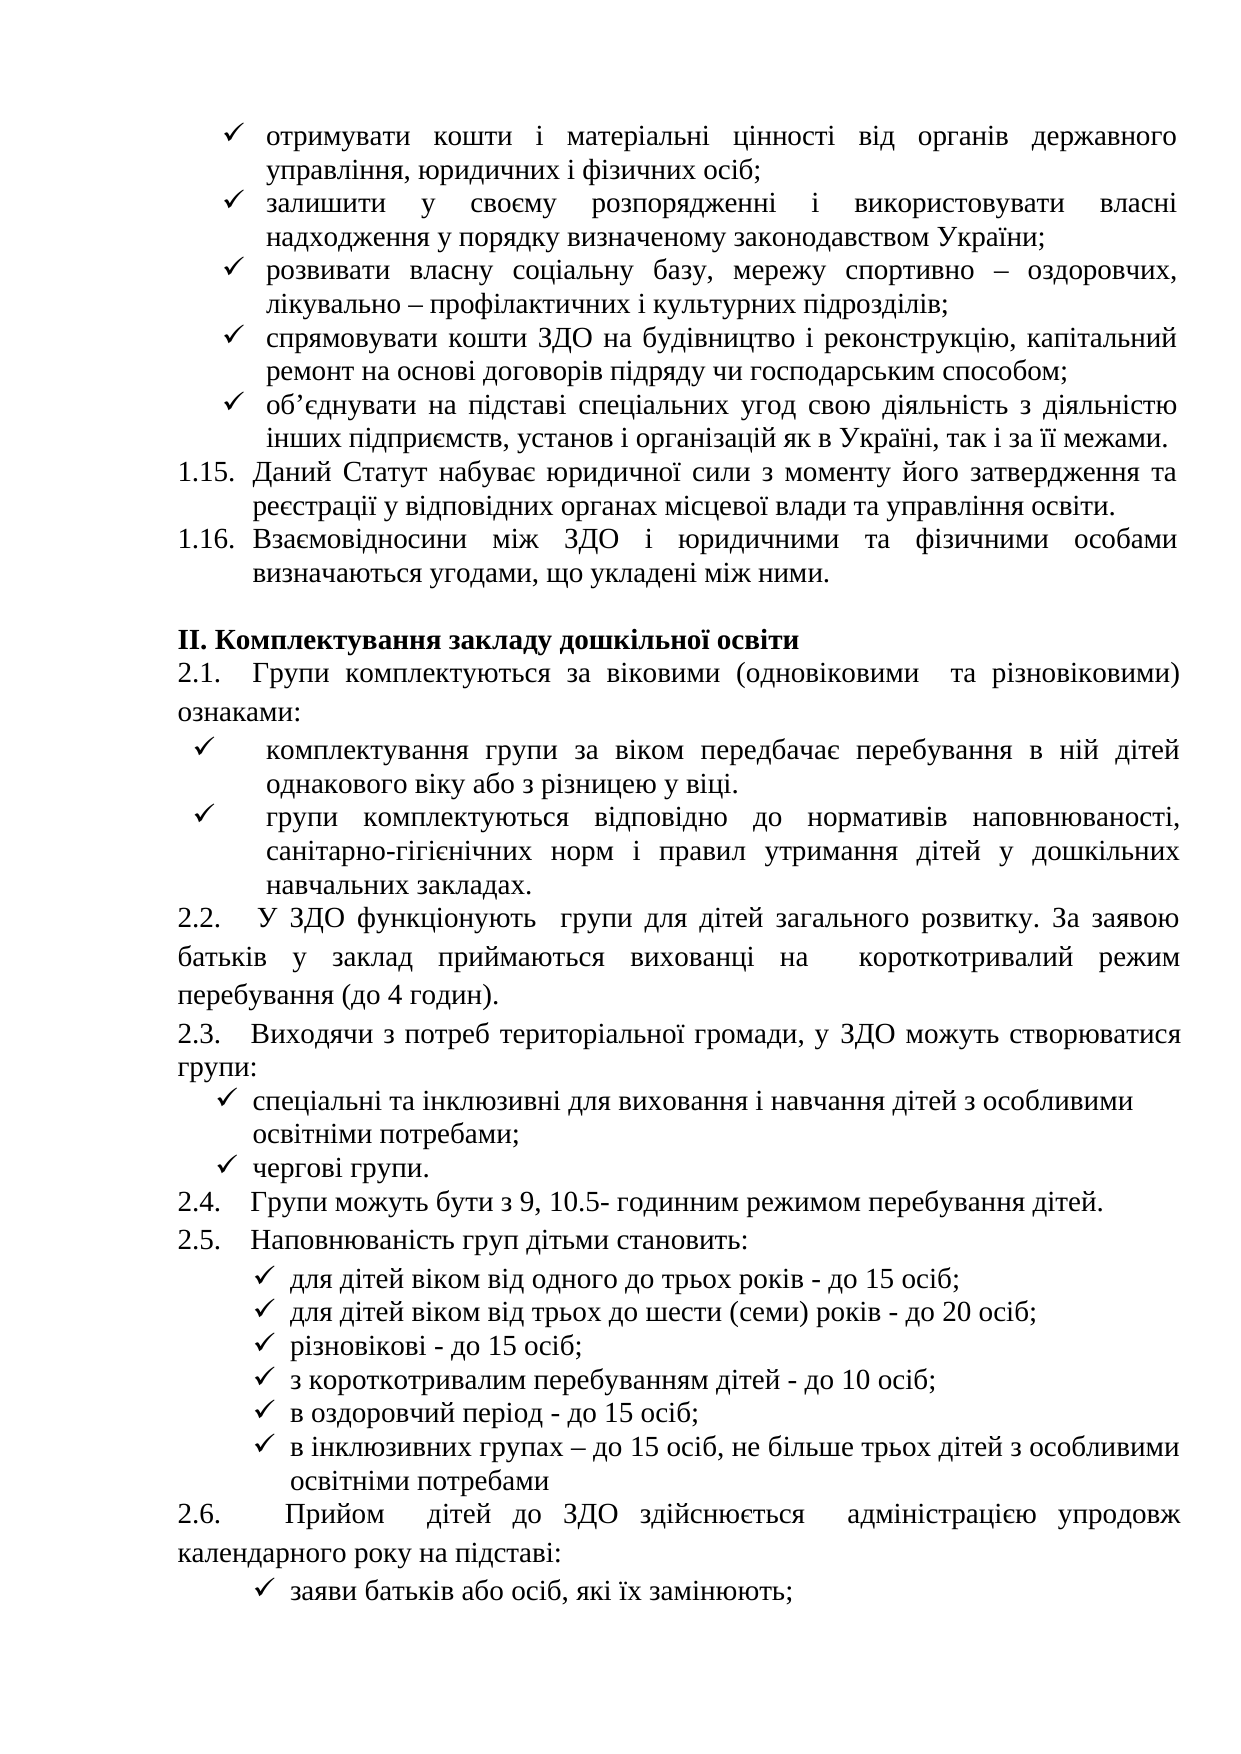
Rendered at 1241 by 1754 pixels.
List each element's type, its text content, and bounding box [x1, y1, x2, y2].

list отримувати кошти і матеріальні цінності від органів державного управління, юридичних і фізичних осіб; [222, 118, 1178, 185]
text 2.1. Групи комплектуються за віковими (одновіковими та різновіковими) ознаками: [177, 655, 1181, 727]
list спрямовувати кошти ЗДО на будівництво і реконструкцію, капітальний ремонт на основі договорів підряду чи господарським способом; [222, 320, 1178, 387]
text 2.3. Виходячи з потреб територіальної громади, у ЗДО можуть створюватися групи: [177, 1016, 1181, 1083]
list Даний Статут набуває юридичної сили з моменту його затвердження та реєстрації у відповідних органах місцевої влади та управління освіти. [177, 454, 1178, 521]
list в оздоровчий період - до 15 осіб; [252, 1396, 1181, 1429]
list для дітей віком від трьох до шести (семи) років - до 20 осіб; [252, 1294, 1181, 1328]
text 2.2. У ЗДО функціонують групи для дітей загального розвитку. За заявою батьків у заклад приймаються вихованці на короткотривалий режим перебування (до 4 годин). [177, 900, 1181, 1011]
list різновікові - до 15 осіб; [252, 1328, 1181, 1362]
text II. Комплектування закладу дошкільної освіти [177, 622, 1181, 655]
list розвивати власну соціальну базу, мережу спортивно – оздоровчих, лікувально – профілактичних і культурних підрозділів; [222, 252, 1178, 320]
text 2.5. Наповнюваність груп дітьми становить: [177, 1222, 1181, 1256]
text 2.6. Прийом дітей до ЗДО здійснюється адміністрацією упродовж календарного року на підставі: [177, 1496, 1181, 1568]
list чергові групи. [215, 1150, 1181, 1184]
text 2.4. Групи можуть бути з 9, 10.5- годинним режимом перебування дітей. [177, 1184, 1181, 1217]
list залишити у своєму розпорядженні і використовувати власні надходження у порядку визначеному законодавством України; [222, 185, 1178, 252]
text освітніми потребами; [252, 1117, 1181, 1150]
list для дітей віком від одного до трьох років - до 15 осіб; [252, 1261, 1181, 1294]
list Взаємовідносини між ЗДО і юридичними та фізичними особами визначаються угодами, що укладені між ними. [177, 521, 1178, 588]
list з короткотривалим перебуванням дітей - до 10 осіб; [252, 1362, 1181, 1396]
list заяви батьків або осіб, які їх замінюють; [252, 1573, 1181, 1607]
list групи комплектуються відповідно до нормативів наповнюваності, санітарно-гігієнічних норм і правил утримання дітей у дошкільних навчальних закладах. [192, 799, 1181, 900]
list комплектування групи за віком передбачає перебування в ній дітей однакового віку або з різницею у віці. [192, 732, 1181, 799]
list спеціальні та інклюзивні для виховання і навчання дітей з особливими [215, 1083, 1181, 1117]
list в інклюзивних групах – до 15 осіб, не більше трьох дітей з особливими освітніми потребами [252, 1429, 1181, 1496]
list об’єднувати на підставі спеціальних угод свою діяльність з діяльністю інших підприємств, установ і організацій як в Україні, так і за її межами. [222, 387, 1178, 454]
